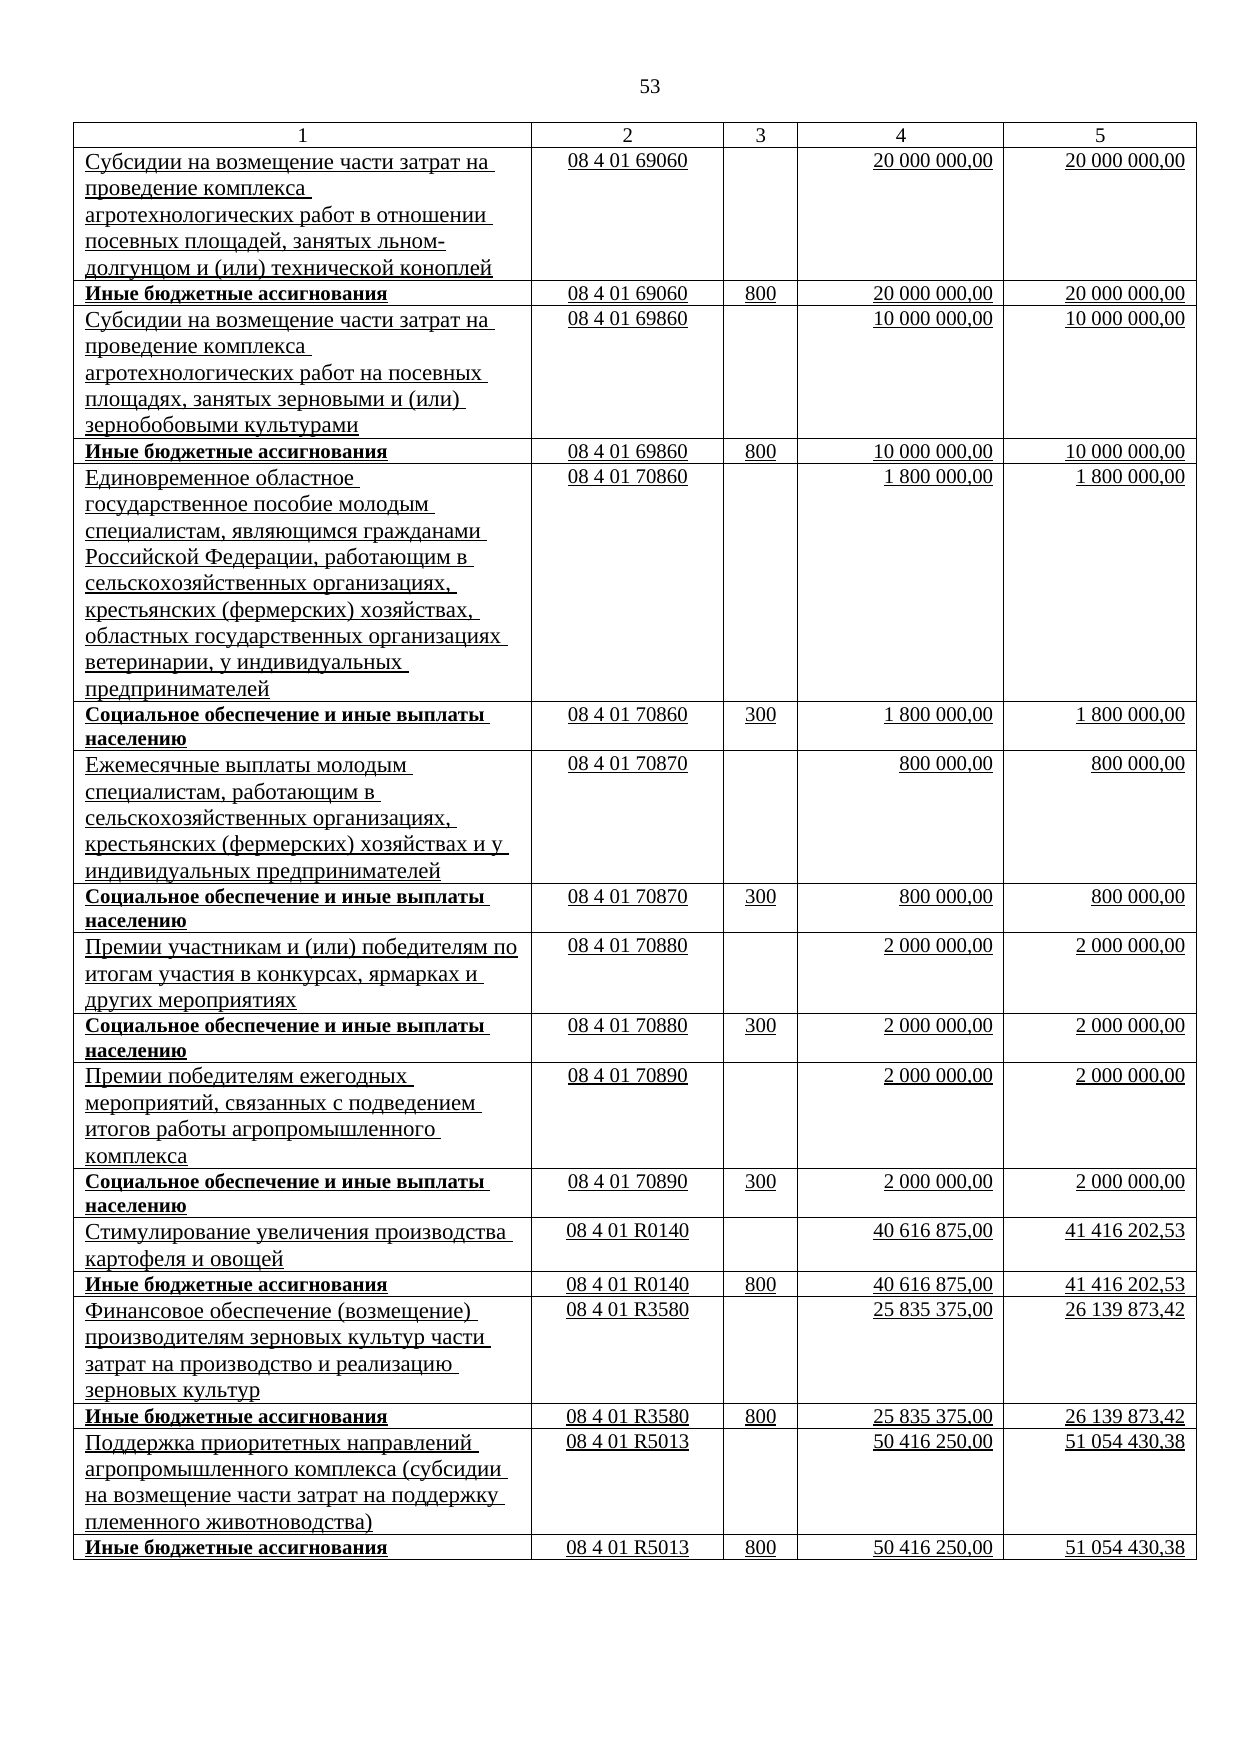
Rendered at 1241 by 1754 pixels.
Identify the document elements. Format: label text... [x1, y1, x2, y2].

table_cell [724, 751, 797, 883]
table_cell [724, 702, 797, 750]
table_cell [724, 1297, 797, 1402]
table_header 1 [74, 123, 531, 147]
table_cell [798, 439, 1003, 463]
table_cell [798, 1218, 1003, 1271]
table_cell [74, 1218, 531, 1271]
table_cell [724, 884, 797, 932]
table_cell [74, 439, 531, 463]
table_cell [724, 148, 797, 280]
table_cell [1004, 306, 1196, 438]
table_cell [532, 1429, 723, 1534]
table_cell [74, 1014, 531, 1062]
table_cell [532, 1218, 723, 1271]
table_header 4 [798, 123, 1003, 147]
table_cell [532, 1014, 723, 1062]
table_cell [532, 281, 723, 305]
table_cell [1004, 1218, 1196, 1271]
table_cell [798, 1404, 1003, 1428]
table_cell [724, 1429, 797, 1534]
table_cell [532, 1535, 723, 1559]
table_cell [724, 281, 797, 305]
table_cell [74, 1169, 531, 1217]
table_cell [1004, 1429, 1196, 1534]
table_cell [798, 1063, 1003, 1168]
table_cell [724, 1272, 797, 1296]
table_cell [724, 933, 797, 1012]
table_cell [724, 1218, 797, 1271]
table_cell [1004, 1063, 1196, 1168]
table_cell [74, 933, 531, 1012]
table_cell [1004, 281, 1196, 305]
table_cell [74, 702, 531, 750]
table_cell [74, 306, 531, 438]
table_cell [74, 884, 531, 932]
table_header 2 [532, 123, 723, 147]
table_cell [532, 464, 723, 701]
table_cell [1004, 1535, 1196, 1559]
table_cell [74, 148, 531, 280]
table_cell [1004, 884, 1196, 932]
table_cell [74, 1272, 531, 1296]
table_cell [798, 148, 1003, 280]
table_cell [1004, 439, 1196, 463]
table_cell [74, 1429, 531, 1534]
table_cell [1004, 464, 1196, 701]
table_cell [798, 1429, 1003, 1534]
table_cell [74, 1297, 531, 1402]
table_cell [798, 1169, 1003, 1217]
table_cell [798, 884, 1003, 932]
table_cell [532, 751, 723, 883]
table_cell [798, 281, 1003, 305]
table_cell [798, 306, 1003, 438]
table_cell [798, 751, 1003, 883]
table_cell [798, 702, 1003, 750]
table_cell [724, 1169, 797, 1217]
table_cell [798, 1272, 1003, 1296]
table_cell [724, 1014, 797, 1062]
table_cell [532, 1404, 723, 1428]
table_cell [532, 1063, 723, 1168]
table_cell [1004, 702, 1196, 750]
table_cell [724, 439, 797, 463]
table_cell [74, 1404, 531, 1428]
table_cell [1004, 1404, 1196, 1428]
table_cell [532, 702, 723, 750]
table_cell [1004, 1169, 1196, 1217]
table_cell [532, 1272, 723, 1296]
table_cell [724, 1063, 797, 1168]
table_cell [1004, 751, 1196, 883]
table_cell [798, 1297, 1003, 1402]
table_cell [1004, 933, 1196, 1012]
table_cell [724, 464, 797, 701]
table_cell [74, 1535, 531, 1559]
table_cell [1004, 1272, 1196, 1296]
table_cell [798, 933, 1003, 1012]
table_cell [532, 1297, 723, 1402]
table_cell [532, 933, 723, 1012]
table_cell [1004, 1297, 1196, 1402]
table_header 3 [724, 123, 797, 147]
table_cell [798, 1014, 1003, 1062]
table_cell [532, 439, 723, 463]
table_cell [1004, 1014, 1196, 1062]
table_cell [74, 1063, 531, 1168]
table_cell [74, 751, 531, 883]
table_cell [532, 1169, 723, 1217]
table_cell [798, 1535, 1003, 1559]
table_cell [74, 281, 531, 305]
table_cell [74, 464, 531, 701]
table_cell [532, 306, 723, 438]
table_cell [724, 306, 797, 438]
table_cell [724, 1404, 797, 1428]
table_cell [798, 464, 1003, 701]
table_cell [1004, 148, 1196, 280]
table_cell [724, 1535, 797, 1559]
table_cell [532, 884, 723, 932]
table_header 5 [1004, 123, 1196, 147]
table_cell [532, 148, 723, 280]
